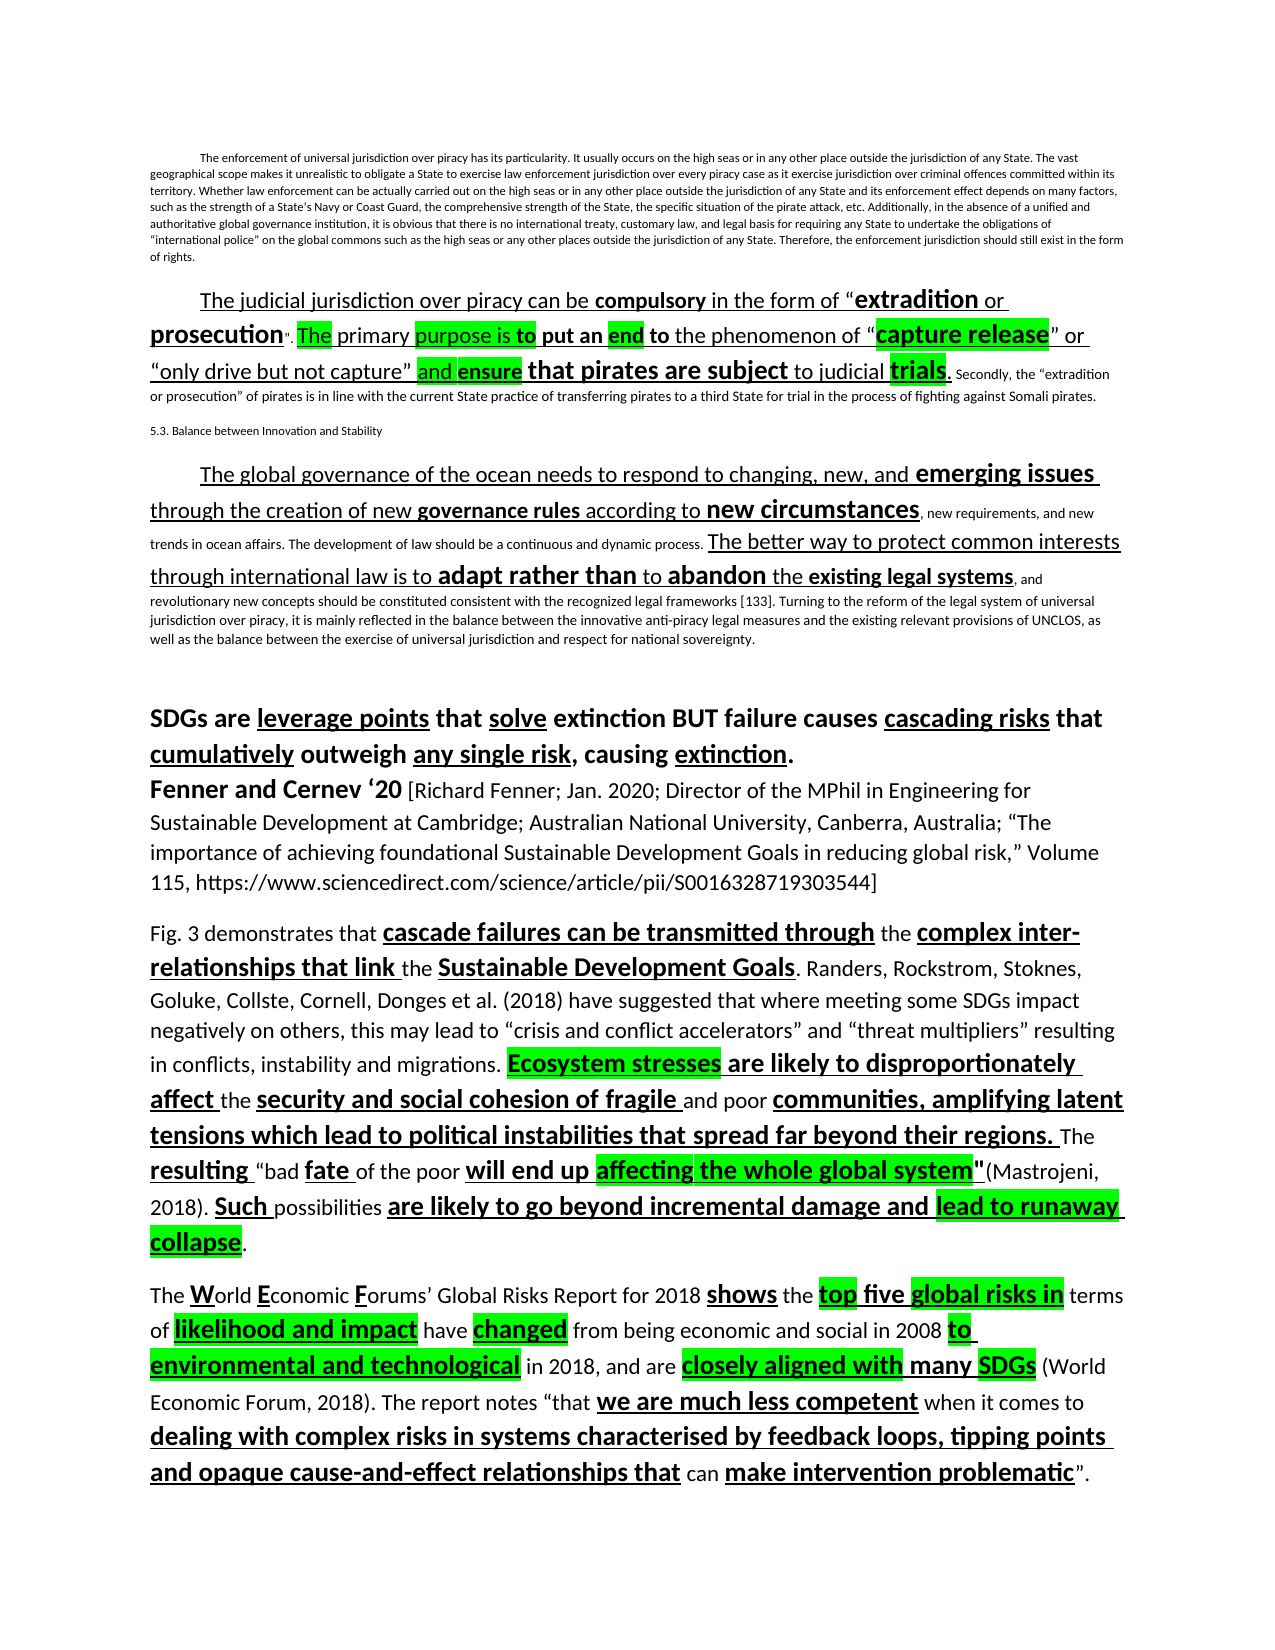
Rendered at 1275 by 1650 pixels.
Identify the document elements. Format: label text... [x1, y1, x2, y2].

subtitle SDGs are leverage points that solve extinction BUT failure causes cascading risks that cumulatively outweigh any single risk, causing extinction. [150, 701, 1125, 770]
text The enforcement of universal jurisdiction over piracy has its particularity. It usually occurs on the high seas or in any other place outside the jurisdiction of any State. The vast geographical scope makes it unrealistic to obligate a State to exercise law enforcement jurisdiction over every piracy case as it exercise jurisdiction over criminal offences committed within its territory. Whether law enforcement can be actually carried out on the high seas or in any other place outside the jurisdiction of any State and its enforcement effect depends on many factors, such as the strength of a State’s Navy or Coast Guard, the comprehensive strength of the State, the specific situation of the pirate attack, etc. Additionally, in the absence of a unified and authoritative global governance institution, it is obvious that there is no international treaty, customary law, and legal basis for requiring any State to undertake the obligations of “international police” on the global commons such as the high seas or any other places outside the jurisdiction of any State. Therefore, the enforcement jurisdiction should still exist in the form of rights. [150, 150, 1125, 264]
text 5.3. Balance between Innovation and Stability [150, 423, 1125, 439]
text Fig. 3 demonstrates that cascade failures can be transmitted through the complex inter-relationships that link the Sustainable Development Goals. Randers, Rockstrom, Stoknes, Goluke, Collste, Cornell, Donges et al. (2018) have suggested that where meeting some SDGs impact negatively on others, this may lead to “crisis and conflict accelerators” and “threat multipliers” resulting in conflicts, instability and migrations. Ecosystem stresses are likely to disproportionately affect the security and social cohesion of fragile and poor communities, amplifying latent tensions which lead to political instabilities that spread far beyond their regions. The resulting “bad fate of the poor will end up affecting the whole global system"(Mastrojeni, 2018). Such possibilities are likely to go beyond incremental damage and lead to runaway collapse. [150, 915, 1125, 1258]
text Fenner and Cernev ‘20 [Richard Fenner; Jan. 2020; Director of the MPhil in Engineering for Sustainable Development at Cambridge; Australian National University, Canberra, Australia; “The importance of achieving foundational Sustainable Development Goals in reducing global risk,” Volume 115, https://www.sciencedirect.com/science/article/pii/S0016328719303544] [150, 772, 1125, 896]
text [150, 1277, 1125, 1488]
text The judicial jurisdiction over piracy can be compulsory in the form of “extradition or prosecution”. The primary purpose is to put an end to the phenomenon of “capture release” or “only drive but not capture” and ensure that pirates are subject to judicial trials. Secondly, the “extradition or prosecution” of pirates is in line with the current State practice of transferring pirates to a third State for trial in the process of fighting against Somali pirates. [150, 282, 1125, 405]
text The global governance of the ocean needs to respond to changing, new, and emerging issues through the creation of new governance rules according to new circumstances, new requirements, and new trends in ocean affairs. The development of law should be a continuous and dynamic process. The better way to protect common interests through international law is to adapt rather than to abandon the existing legal systems, and revolutionary new concepts should be constituted consistent with the recognized legal frameworks [133]. Turning to the reform of the legal system of universal jurisdiction over piracy, it is mainly reflected in the balance between the innovative anti-piracy legal measures and the existing relevant provisions of UNCLOS, as well as the balance between the exercise of universal jurisdiction and respect for national sovereignty. [150, 456, 1125, 648]
